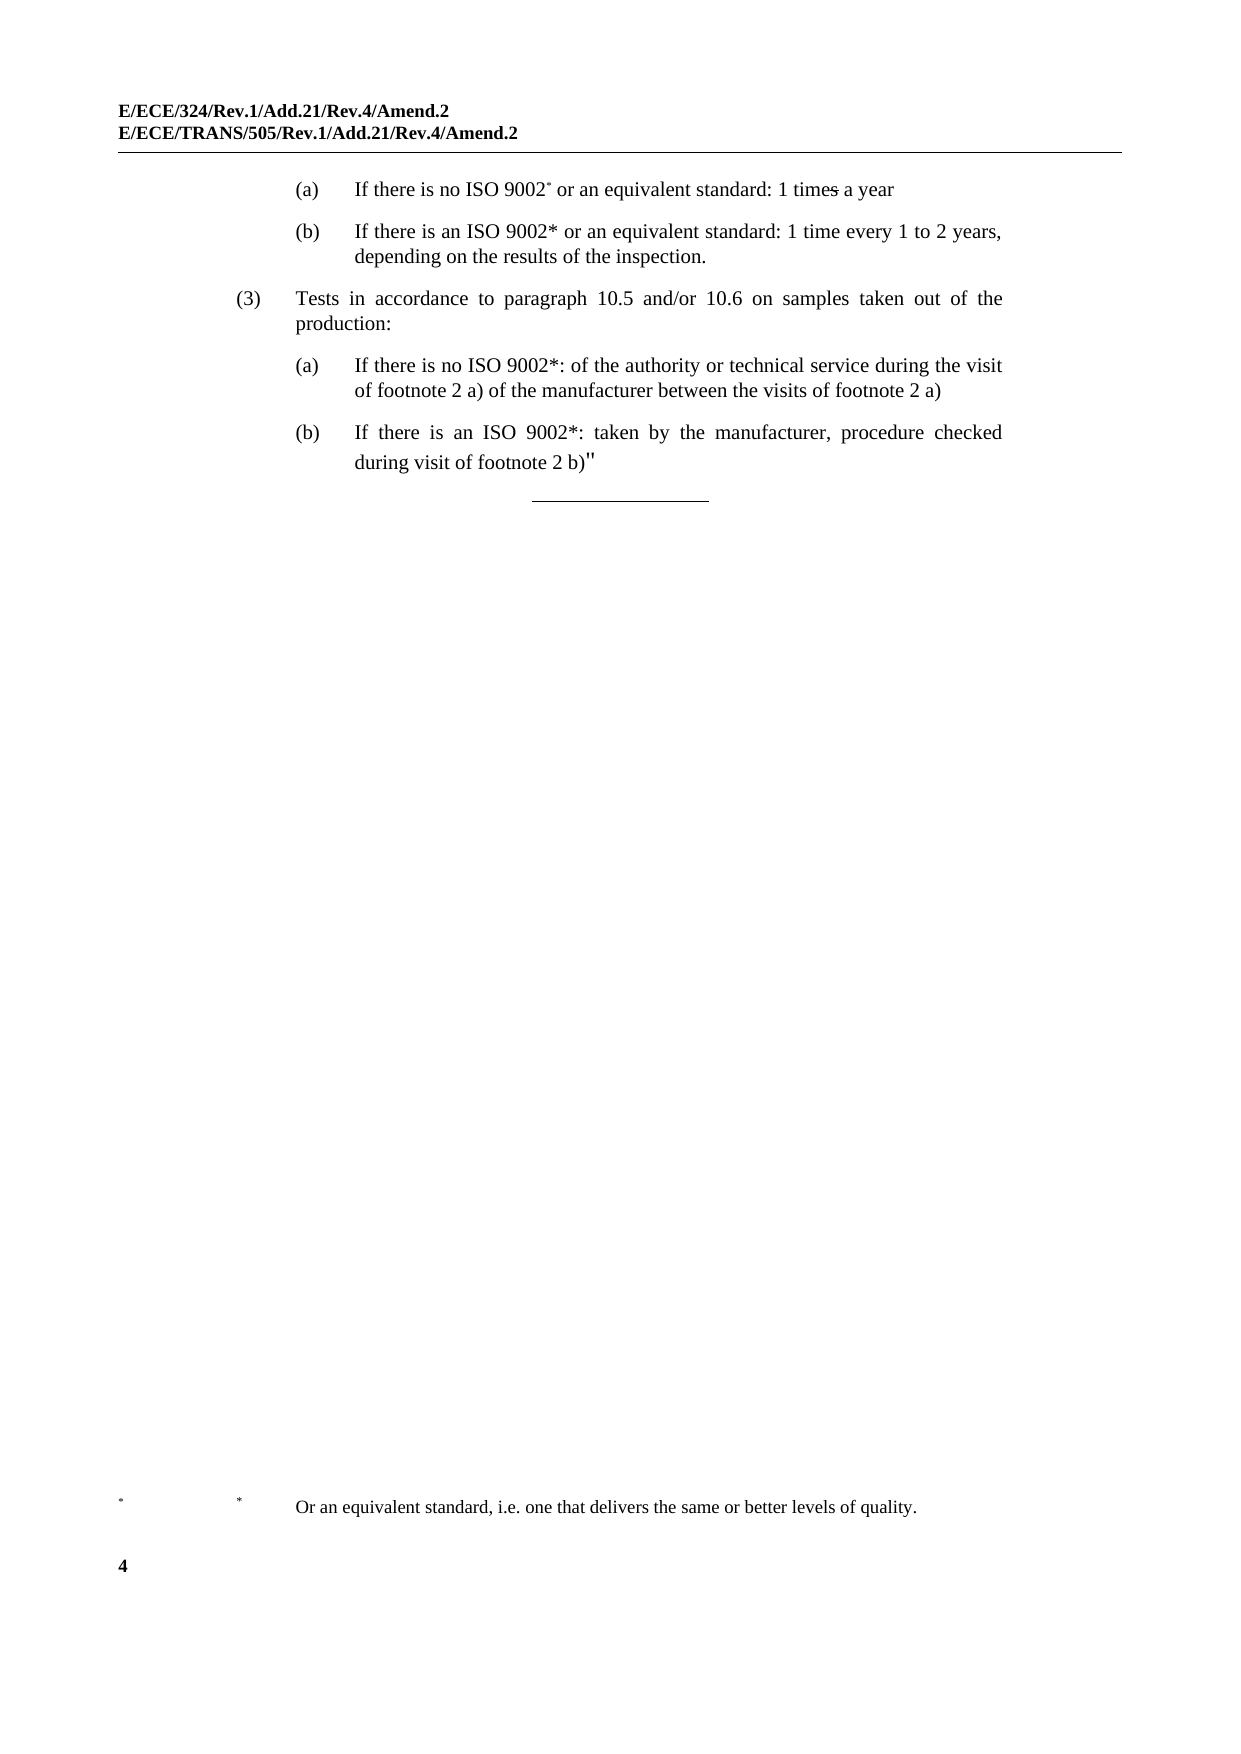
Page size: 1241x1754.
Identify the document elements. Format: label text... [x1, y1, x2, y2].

text (b) If there is an ISO 9002* or an equivalent standard: 1 time every 1 to 2 years, depending on the results of the inspection. [295, 219, 1004, 268]
list (b) If there is an ISO 9002*: taken by the manufacturer, procedure checked during visit of footnote 2 b)" [295, 420, 1004, 474]
text (a) If there is no ISO 9002* or an equivalent standard: 1 times a year [295, 177, 1004, 201]
list (3) Tests in accordance to paragraph 10.5 and/or 10.6 on samples taken out of the production: [236, 286, 1004, 335]
text (a) If there is no ISO 9002*: of the authority or technical service during the visit of footnote 2 a) of the manufacturer between the visits of footnote 2 a) [295, 353, 1004, 402]
